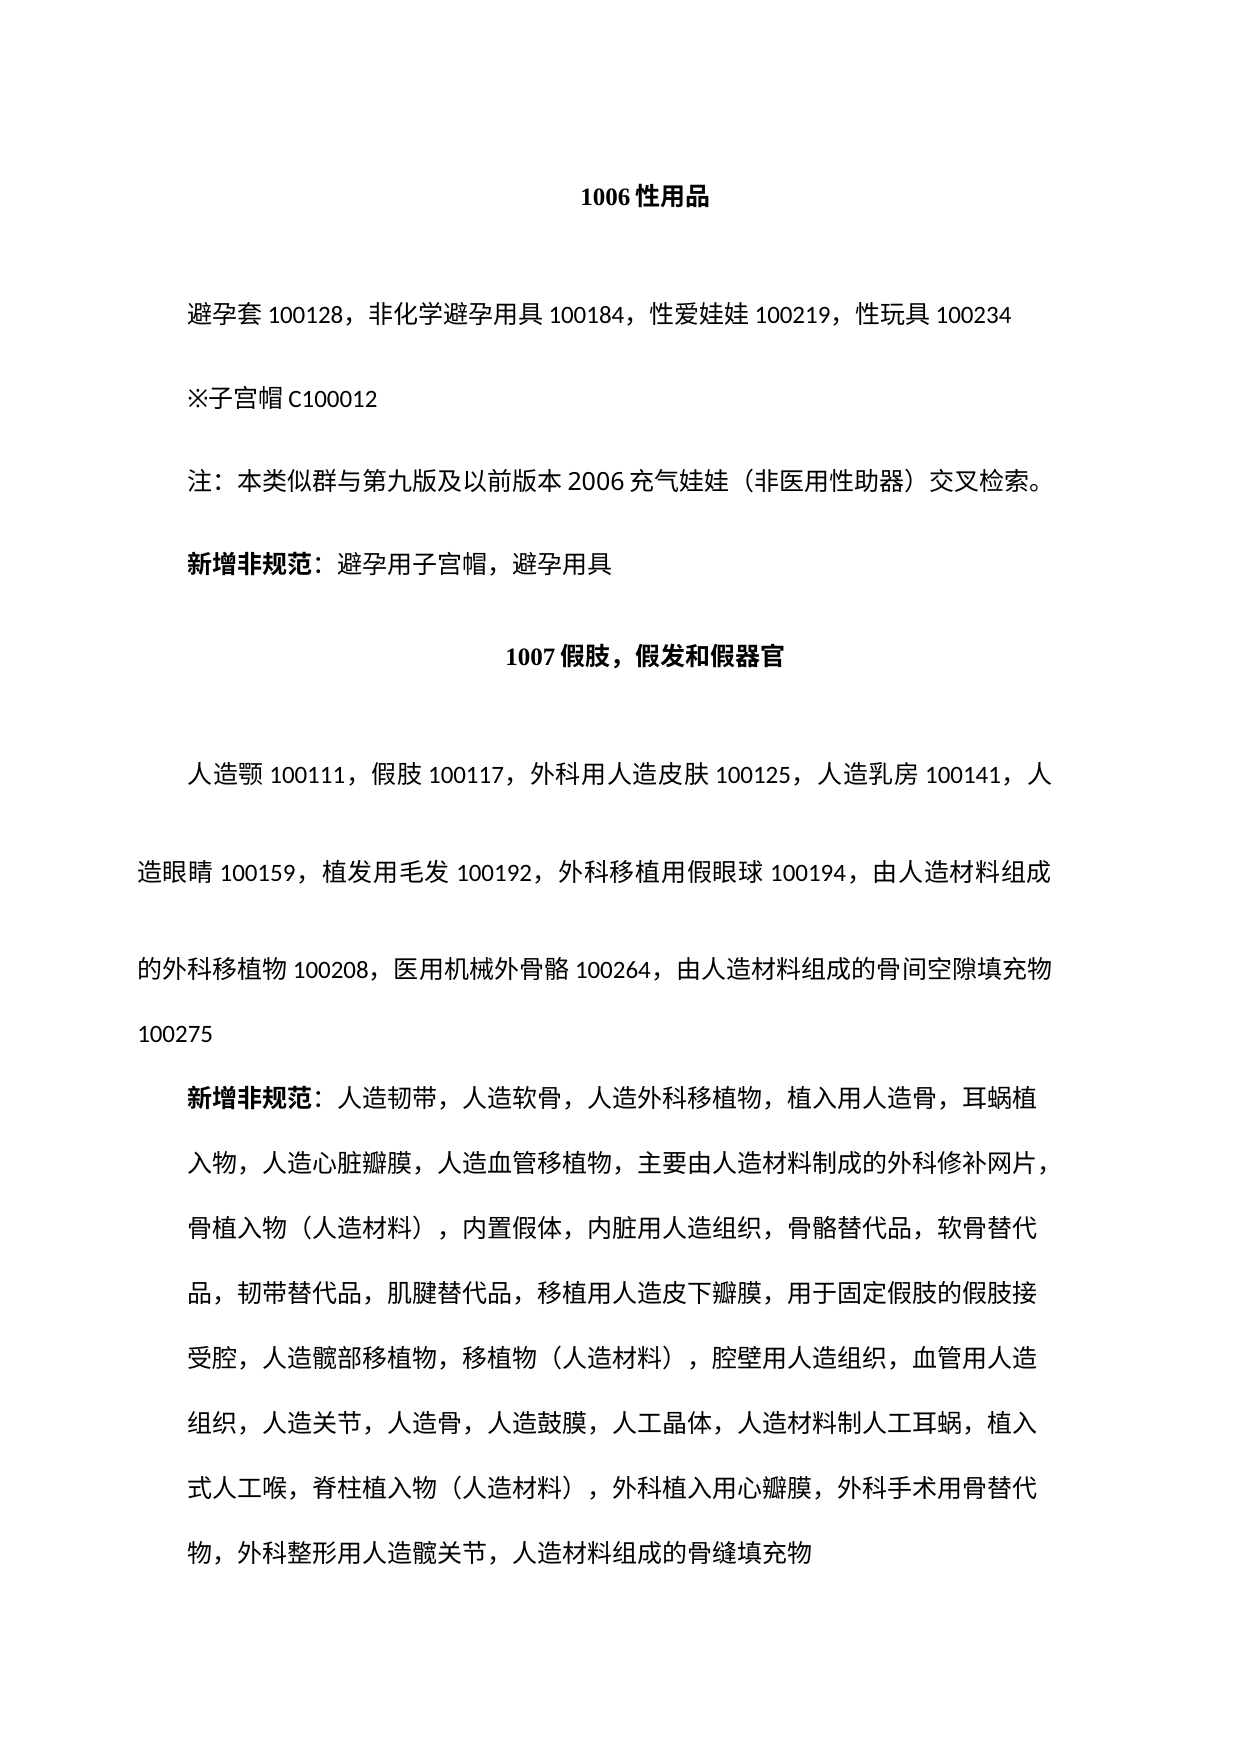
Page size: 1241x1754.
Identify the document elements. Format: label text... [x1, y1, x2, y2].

subtitle 1007假肢，假发和假器官 [187, 622, 1053, 687]
text 新增非规范：避孕用子宫帽，避孕用具 [187, 530, 1053, 595]
text 注：本类似群与第九版及以前版本2006充气娃娃（非医用性助器）交叉检索。 [137, 447, 1053, 512]
subtitle 1006性用品 [187, 162, 1053, 227]
text 避孕套100128，非化学避孕用具100184，性爱娃娃100219，性玩具100234 [137, 281, 1053, 346]
text 人造颚100111，假肢100117，外科用人造皮肤100125，人造乳房100141，人造眼睛100159，植发用毛发100192，外科移植用假眼球100194，由人造材料组成的外科移植物100208，医用机械外骨骼100264，由人造材料组成的骨间空隙填充物100275 [137, 741, 1053, 1049]
text 新增非规范：人造韧带，人造软骨，人造外科移植物，植入用人造骨，耳蜗植入物，人造心脏瓣膜，人造血管移植物，主要由人造材料制成的外科修补网片，骨植入物（人造材料），内置假体，内脏用人造组织，骨骼替代品，软骨替代品，韧带替代品，肌腱替代品，移植用人造皮下瓣膜，用于固定假肢的假肢接受腔，人造髋部移植物，移植物（人造材料），腔壁用人造组织，血管用人造组织，人造关节，人造骨，人造鼓膜，人工晶体，人造材料制人工耳蜗，植入式人工喉，脊柱植入物（人造材料），外科植入用心瓣膜，外科手术用骨替代物，外科整形用人造髋关节，人造材料组成的骨缝填充物 [187, 1064, 1053, 1584]
text ※子宫帽C100012 [137, 364, 1053, 429]
